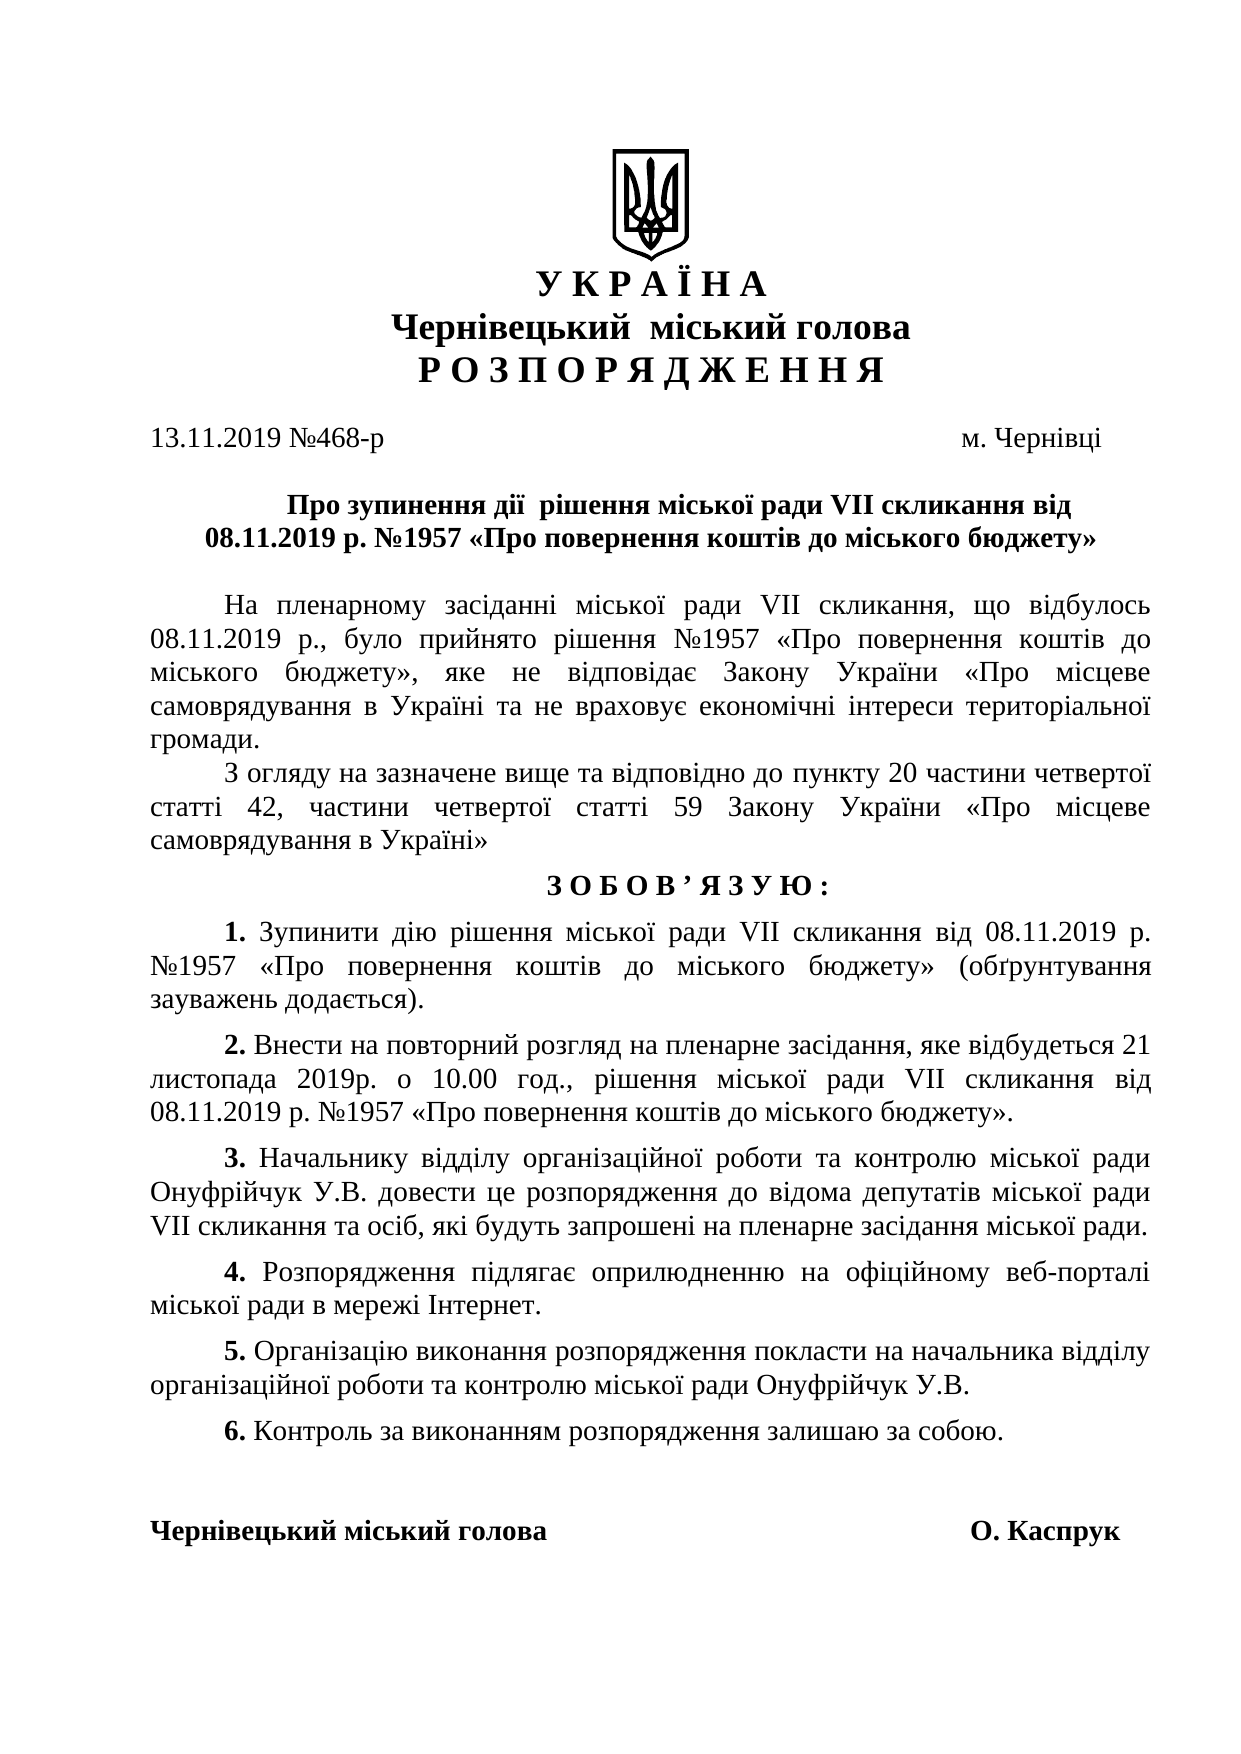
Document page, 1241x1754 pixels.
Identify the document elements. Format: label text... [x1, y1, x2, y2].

text 4. Розпорядження підлягає оприлюдненню на офіційному веб-порталі міської ради в мережі Інтернет. [150, 1254, 1152, 1321]
text Чернівецький міський голова [150, 305, 1152, 348]
text 13.11.2019 №468-р м. Чернівці [150, 420, 1152, 453]
text 3. Начальнику відділу організаційної роботи та контролю міської ради Онуфрійчук У.В. довести це розпорядження до відома депутатів міської ради VIІ скликання та осіб, які будуть запрошені на пленарне засідання міської ради. [150, 1141, 1152, 1241]
text На пленарному засіданні міської ради VIІ скликання, що відбулось 08.11.2019 р., було прийнято рішення №1957 «Про повернення коштів до міського бюджету», яке не відповідає Закону України «Про місцеве самоврядування в Україні та не враховує економічні інтереси територіальної громади. [150, 587, 1152, 755]
text 1. Зупинити дію рішення міської ради VІI скликання від 08.11.2019 р. №1957 «Про повернення коштів до міського бюджету» (обґрунтування зауважень додається). [150, 914, 1152, 1015]
text Чернівецький міський голова О. Каспрук [150, 1513, 1152, 1547]
text 5. Організацію виконання розпорядження покласти на начальника відділу організаційної роботи та контролю міської ради Онуфрійчук У.В. [150, 1333, 1152, 1400]
text Р О З П О Р Я Д Ж Е Н Н Я [150, 348, 1152, 391]
text 6. Контроль за виконанням розпорядження залишаю за собою. [150, 1413, 1152, 1446]
text Про зупинення дії рішення міської ради VII скликання від 08.11.2019 р. №1957 «Про повернення коштів до міського бюджету» [150, 487, 1152, 554]
text З огляду на зазначене вище та відповідно до пункту 20 частини четвертої статті 42, частини четвертої статті 59 Закону України «Про місцеве самоврядування в Україні» [150, 755, 1152, 856]
text 2. Внести на повторний розгляд на пленарне засідання, яке відбудеться 21 листопада 2019р. о 10.00 год., рішення міської ради VІI скликання від 08.11.2019 р. №1957 «Про повернення коштів до міського бюджету». [150, 1027, 1152, 1128]
text З О Б О В ’ Я З У Ю : [150, 868, 1152, 902]
text У К Р А Ї Н А [150, 262, 1152, 305]
